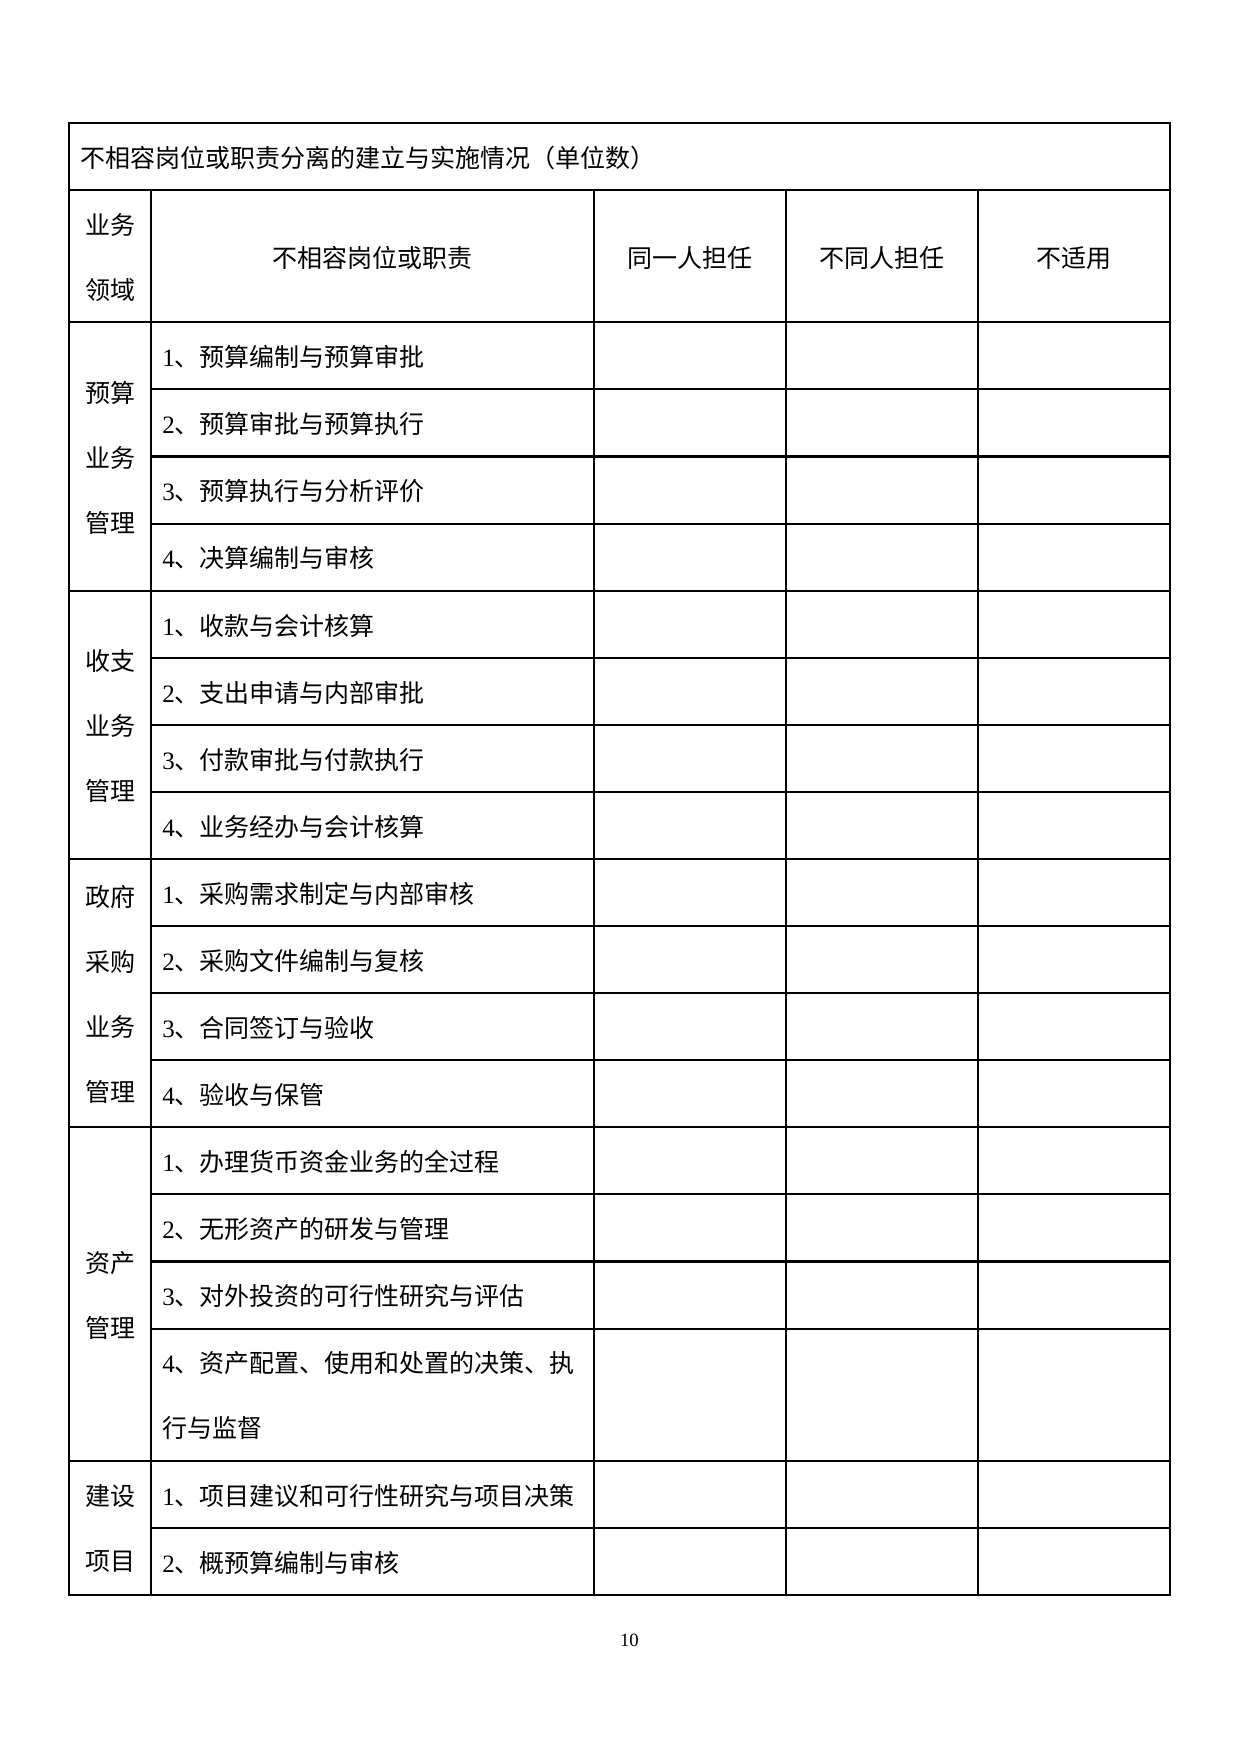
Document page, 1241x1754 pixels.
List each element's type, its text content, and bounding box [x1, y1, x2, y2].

table_cell 4、资产配置、使用和处置的决策、执行与监督 [152, 1330, 593, 1459]
table_cell [787, 458, 977, 522]
table_cell 2、概预算编制与审核 [152, 1529, 593, 1594]
table_cell [979, 592, 1169, 657]
table_cell [787, 1529, 977, 1594]
table_cell [787, 1263, 977, 1327]
table_cell [595, 1195, 785, 1260]
table_cell [979, 726, 1169, 791]
table_cell [595, 860, 785, 925]
table_cell 2、预算审批与预算执行 [152, 390, 593, 455]
table_cell [787, 793, 977, 858]
table_cell 预算业务管理 [70, 323, 150, 589]
table_cell 3、预算执行与分析评价 [152, 458, 593, 522]
table_cell 2、无形资产的研发与管理 [152, 1195, 593, 1260]
table_cell [787, 390, 977, 455]
table_cell [787, 927, 977, 992]
table_cell 1、采购需求制定与内部审核 [152, 860, 593, 925]
table_cell [787, 726, 977, 791]
table_cell [787, 1462, 977, 1527]
table_cell [787, 323, 977, 388]
table_cell [979, 390, 1169, 455]
table_cell 2、采购文件编制与复核 [152, 927, 593, 992]
table_cell 4、决算编制与审核 [152, 525, 593, 589]
table_cell [979, 994, 1169, 1059]
table_cell [979, 1529, 1169, 1594]
table_cell 不相容岗位或职责 [152, 191, 593, 321]
table_cell [595, 793, 785, 858]
table_cell 4、业务经办与会计核算 [152, 793, 593, 858]
table_cell 3、对外投资的可行性研究与评估 [152, 1263, 593, 1327]
table_cell [979, 793, 1169, 858]
table_cell [979, 860, 1169, 925]
table_cell [979, 1061, 1169, 1126]
table_cell [595, 927, 785, 992]
table_cell [979, 1263, 1169, 1327]
table_cell [595, 525, 785, 589]
table_cell [595, 592, 785, 657]
table_cell 1、收款与会计核算 [152, 592, 593, 657]
table_cell [595, 390, 785, 455]
table_cell [787, 592, 977, 657]
table_cell [787, 1128, 977, 1193]
table_cell 政府采购业务管理 [70, 860, 150, 1126]
table_cell [979, 323, 1169, 388]
table_cell 收支业务管理 [70, 592, 150, 858]
table_cell [787, 860, 977, 925]
table_cell [979, 659, 1169, 724]
table_cell [595, 1263, 785, 1327]
table_cell [787, 525, 977, 589]
table_cell [787, 1330, 977, 1459]
table_cell [979, 1462, 1169, 1527]
table_cell [595, 323, 785, 388]
table_cell [595, 726, 785, 791]
table_cell [979, 1330, 1169, 1459]
table_cell 4、验收与保管 [152, 1061, 593, 1126]
table_cell [595, 1061, 785, 1126]
table_cell [979, 458, 1169, 522]
table_cell 不同人担任 [787, 191, 977, 321]
table_cell 建设项目管理 [70, 1462, 150, 1594]
table_cell [787, 659, 977, 724]
table_cell [595, 1529, 785, 1594]
table_cell 资产管理 [70, 1128, 150, 1459]
table_cell 1、预算编制与预算审批 [152, 323, 593, 388]
table_cell [787, 1195, 977, 1260]
table_cell [595, 659, 785, 724]
table_header 不相容岗位或职责分离的建立与实施情况（单位数） [70, 124, 1169, 189]
table_cell 1、项目建议和可行性研究与项目决策 [152, 1462, 593, 1527]
table_cell [979, 927, 1169, 992]
table_cell 3、合同签订与验收 [152, 994, 593, 1059]
table_cell 1、办理货币资金业务的全过程 [152, 1128, 593, 1193]
table_cell [595, 1462, 785, 1527]
table_cell [595, 1128, 785, 1193]
table_cell [787, 1061, 977, 1126]
table_cell [979, 525, 1169, 589]
table_cell 业务领域 [70, 191, 150, 321]
table_cell 2、支出申请与内部审批 [152, 659, 593, 724]
table_cell 同一人担任 [595, 191, 785, 321]
table_cell [595, 458, 785, 522]
table_cell 3、付款审批与付款执行 [152, 726, 593, 791]
table_cell [979, 1128, 1169, 1193]
table_cell [595, 994, 785, 1059]
table_cell 不适用 [979, 191, 1169, 321]
table_cell [595, 1330, 785, 1459]
table_cell [979, 1195, 1169, 1260]
table_cell [787, 994, 977, 1059]
